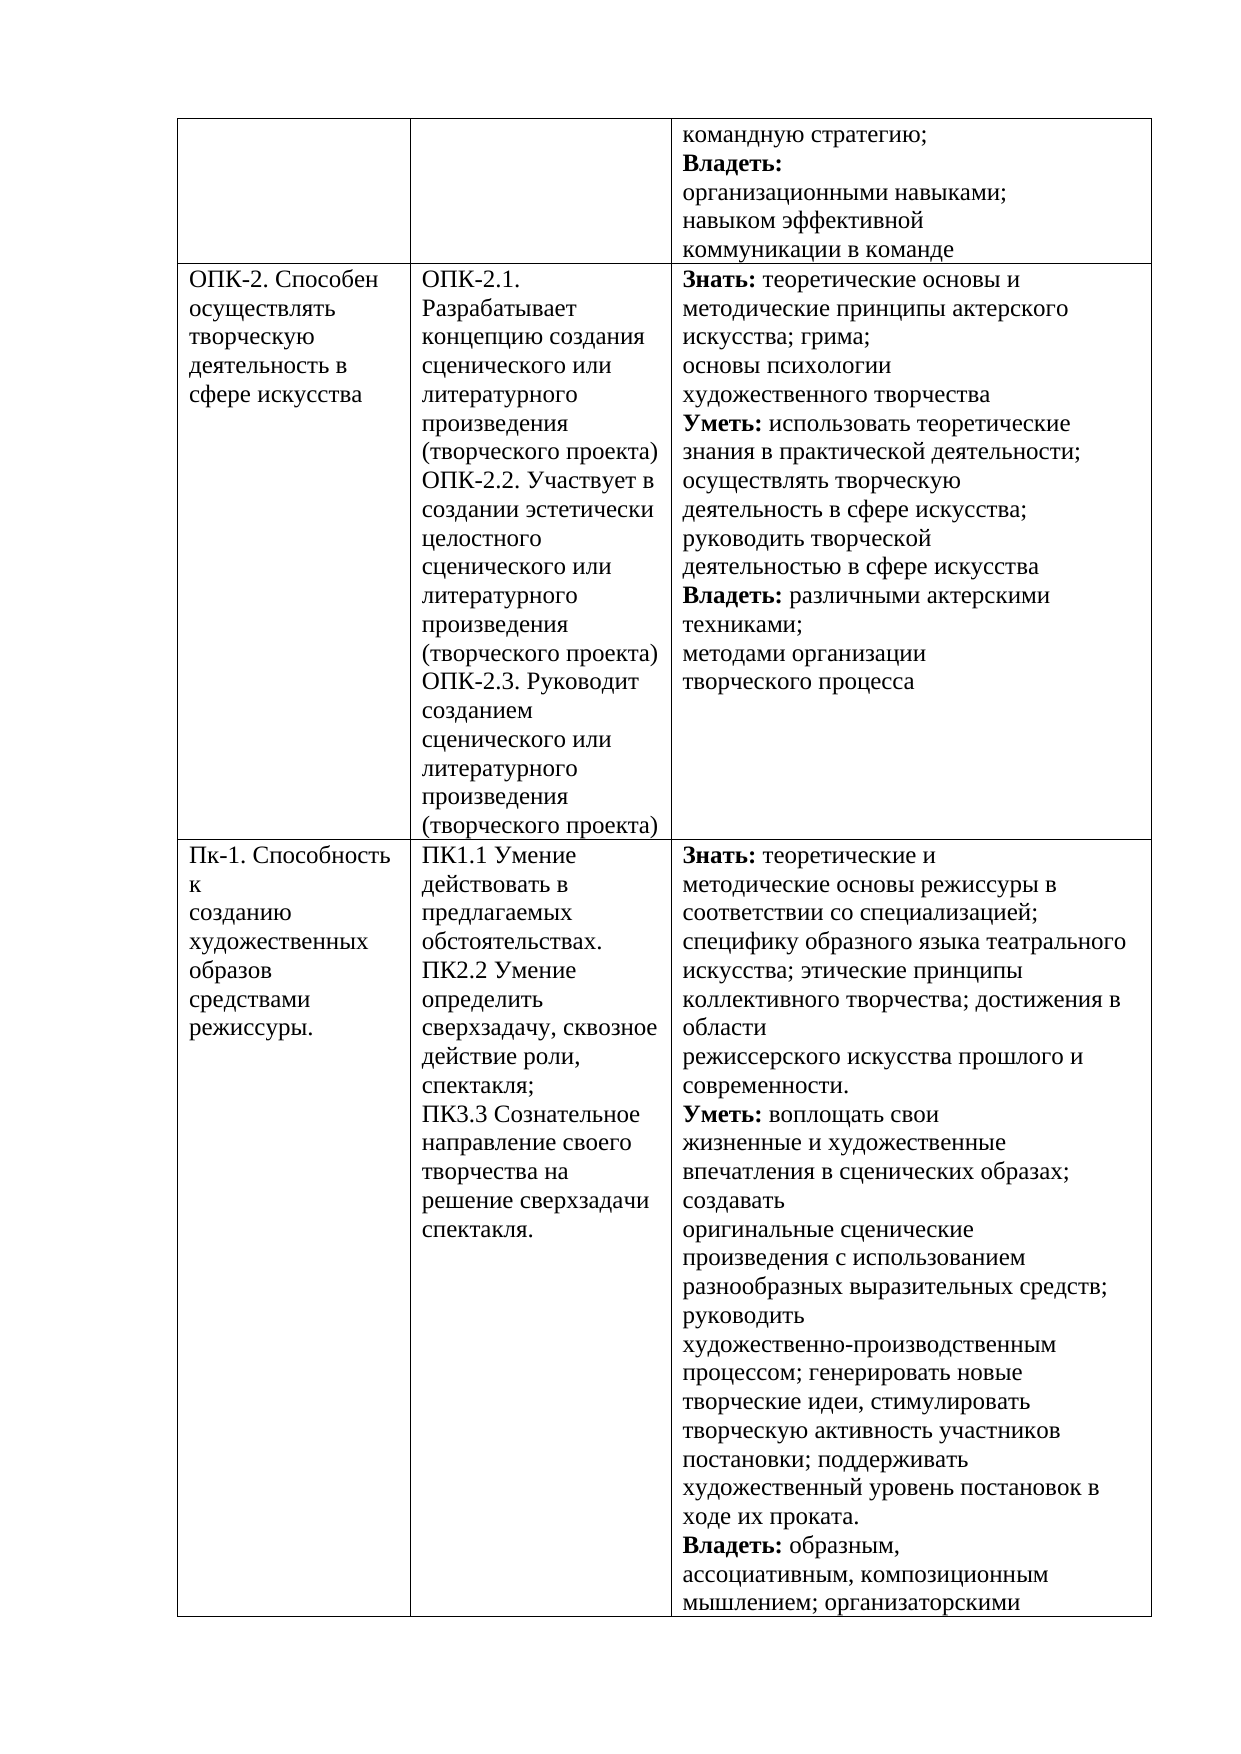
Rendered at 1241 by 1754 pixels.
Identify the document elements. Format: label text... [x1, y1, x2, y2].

table_cell Знать: теоретические основы и методические принципы актерского искусства; грима; основы психологии художественного творчества Уметь: использовать теоретические знания в практической деятельности; осуществлять творческую деятельность в сфере искусства; руководить творческой деятельностью в сфере искусства Владеть: различными актерскими техниками; методами организации творческого процесса [672, 264, 1151, 839]
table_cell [672, 119, 1151, 263]
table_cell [672, 840, 1151, 1616]
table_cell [178, 119, 410, 263]
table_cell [178, 840, 410, 1616]
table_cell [411, 840, 671, 1616]
table_cell ОПК-2.1. Разрабатывает концепцию создания сценического или литературного произведения (творческого проекта) ОПК-2.2. Участвует в создании эстетически целостного сценического или литературного произведения (творческого проекта) ОПК-2.3. Руководит созданием сценического или литературного произведения (творческого проекта) [411, 264, 671, 839]
table_cell ОПК-2. Способен осуществлять творческую деятельность в сфере искусства [178, 264, 410, 839]
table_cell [411, 119, 671, 263]
